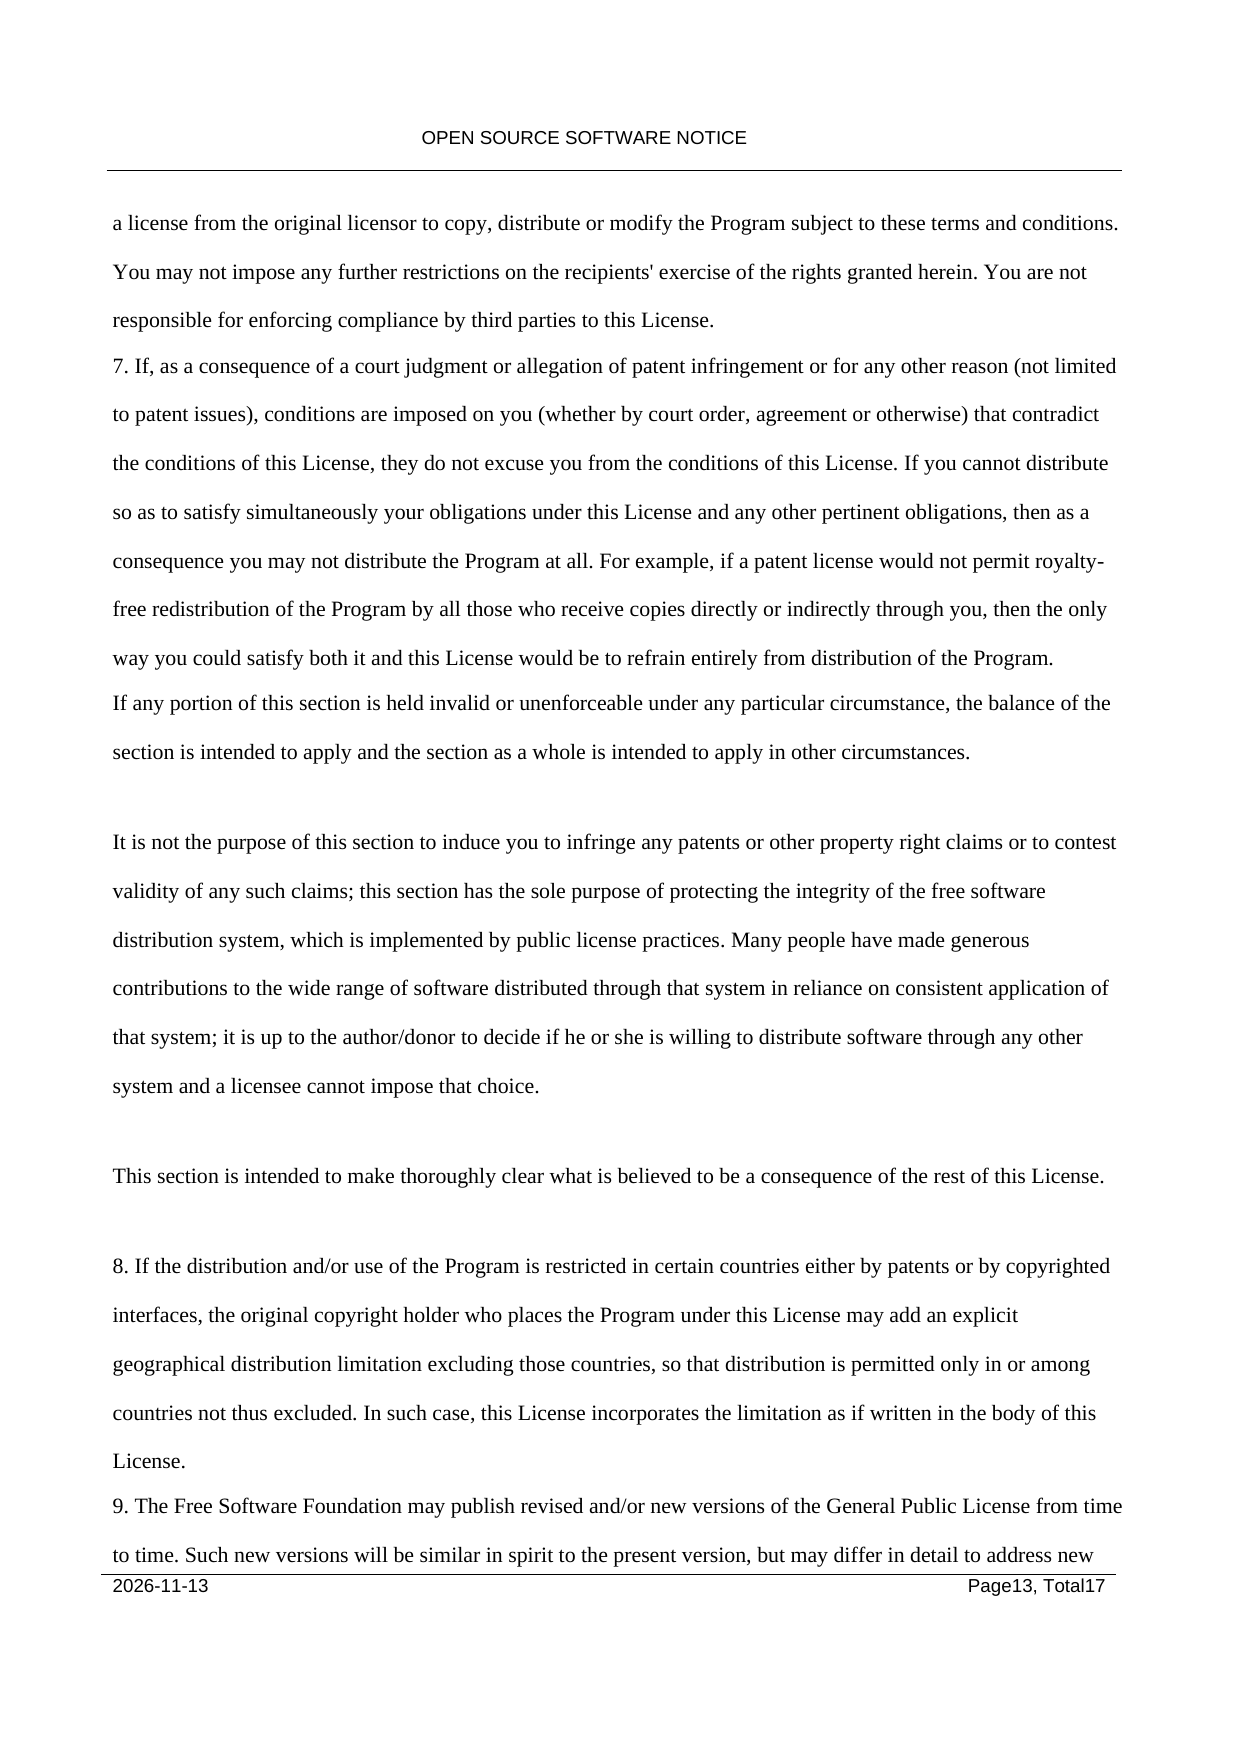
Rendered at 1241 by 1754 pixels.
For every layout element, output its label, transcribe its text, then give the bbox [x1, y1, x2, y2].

text 8. If the distribution and/or use of the Program is restricted in certain countries either by patents or by copyrighted interfaces, the original copyright holder who places the Program under this License may add an explicit geographical distribution limitation excluding those countries, so that distribution is permitted only in or among countries not thus excluded. In such case, this License incorporates the limitation as if written in the body of this License. [112, 1250, 1128, 1477]
text 7. If, as a consequence of a court judgment or allegation of patent infringement or for any other reason (not limited to patent issues), conditions are imposed on you (whether by court order, agreement or otherwise) that contradict the conditions of this License, they do not excuse you from the conditions of this License. If you cannot distribute so as to satisfy simultaneously your obligations under this License and any other pertinent obligations, then as a consequence you may not distribute the Program at all. For example, if a patent license would not permit royalty-free redistribution of the Program by all those who receive copies directly or indirectly through you, then the only way you could satisfy both it and this License would be to refrain entirely from distribution of the Program. [112, 349, 1128, 674]
text This section is intended to make thoroughly clear what is believed to be a consequence of the rest of this License. [112, 1159, 1128, 1192]
text If any portion of this section is held invalid or unenforceable under any particular circumstance, the balance of the section is intended to apply and the section as a whole is intended to apply in other circumstances. [112, 687, 1128, 768]
text It is not the purpose of this section to induce you to infringe any patents or other property right claims or to contest validity of any such claims; this section has the sole purpose of protecting the integrity of the free software distribution system, which is implemented by public license practices. Many people have made generous contributions to the wide range of software distributed through that system in reliance on consistent application of that system; it is up to the author/donor to decide if he or she is willing to distribute software through any other system and a licensee cannot impose that choice. [112, 826, 1128, 1102]
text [112, 1490, 1128, 1571]
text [112, 206, 1128, 336]
